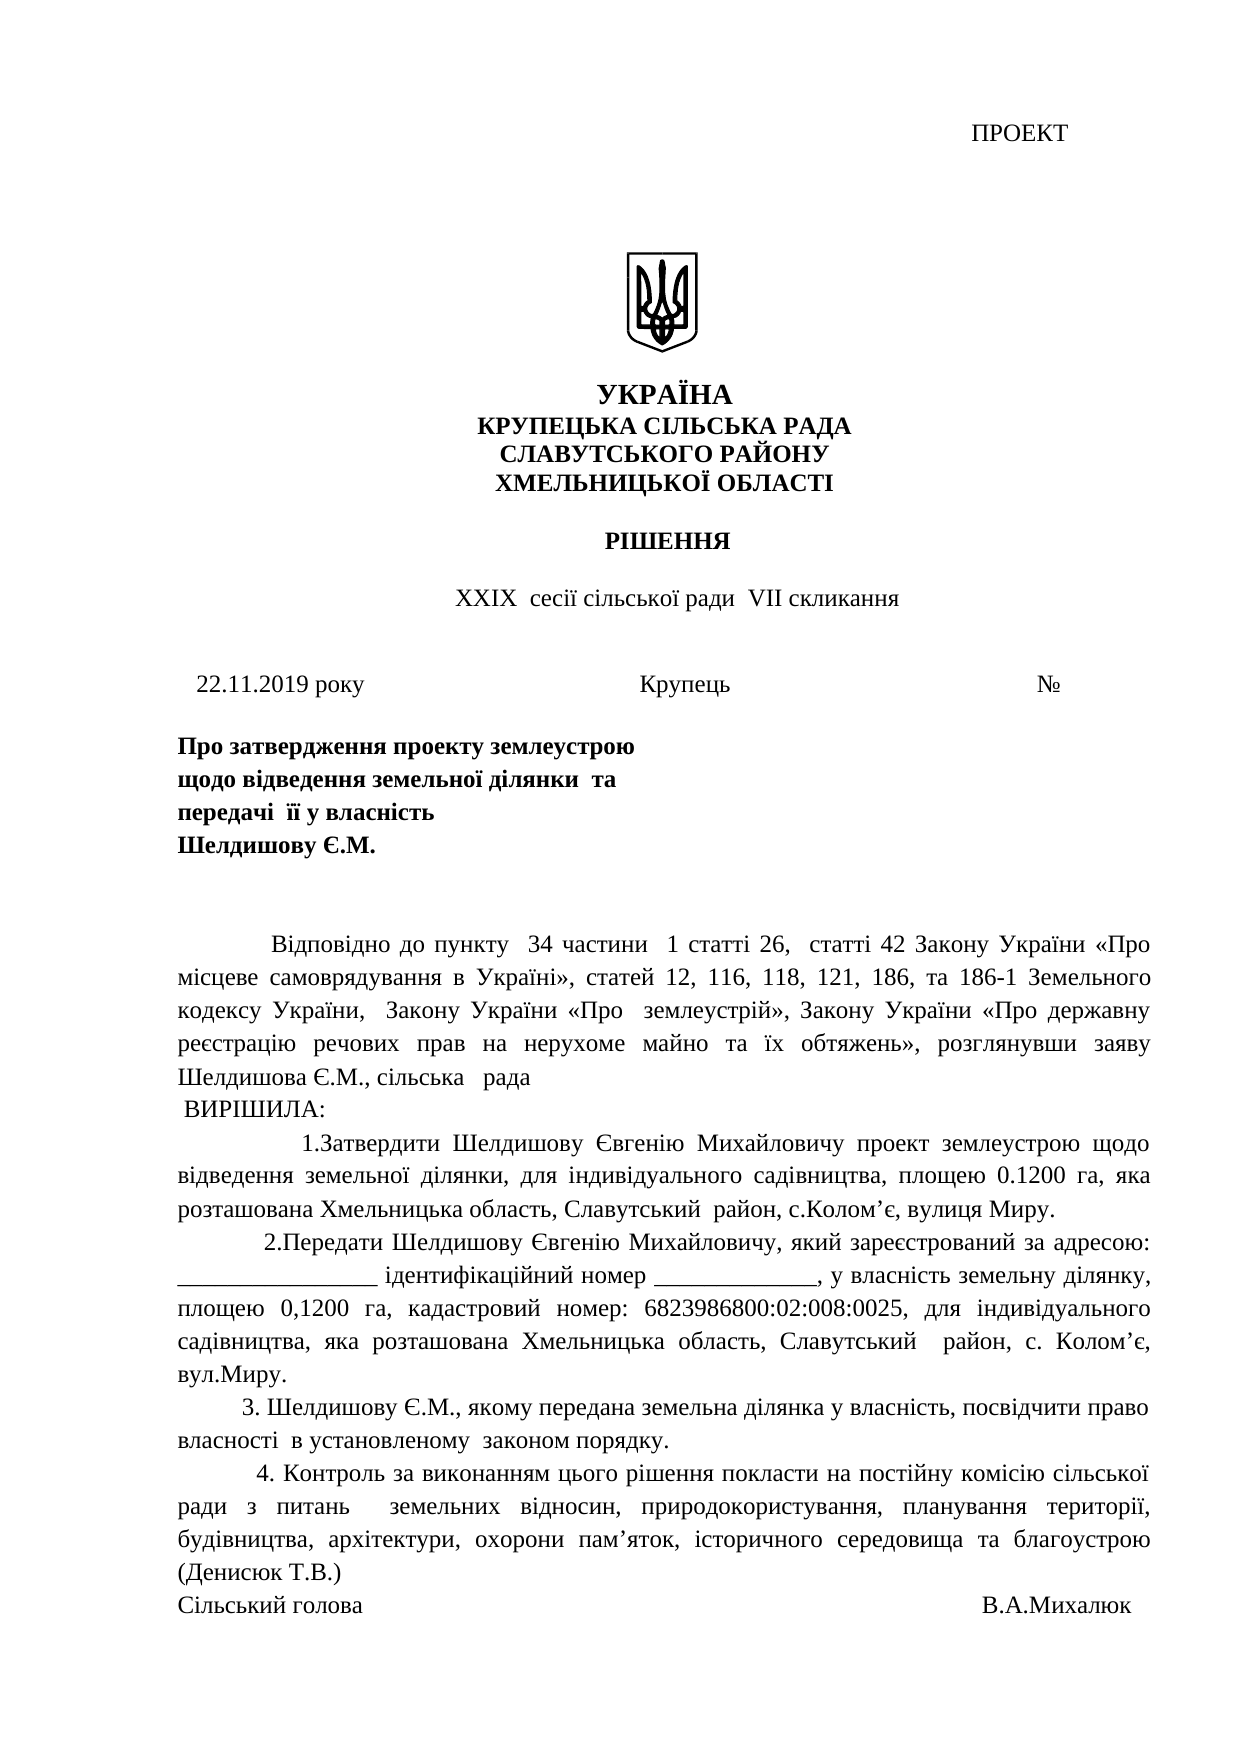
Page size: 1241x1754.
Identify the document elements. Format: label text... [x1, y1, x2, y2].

text Шелдишову Є.М. [177, 830, 1152, 859]
text 1.Затвердити Шелдишову Євгенію Михайловичу проект землеустрою щодо відведення земельної ділянки, для індивідуального садівництва, площею , яка розташована Хмельницька область, Славутський район, с.Колом’є, вулиця Миру. [177, 1128, 1152, 1222]
text 4. Контроль за виконанням цього рішення покласти на постійну комісію сільської ради з питань земельних відносин, природокористування, планування території, будівництва, архітектури, охорони пам’яток, історичного середовища та благоустрою (Денисюк Т.В.) [177, 1458, 1152, 1586]
text СЛАВУТСЬКОГО РАЙОНУ [177, 439, 1152, 468]
text КРУПЕЦЬКА СІЛЬСЬКА РАДА [177, 411, 1152, 439]
text ВИРІШИЛА: [177, 1094, 1152, 1123]
text 2.Передати Шелдишову Євгенію Михайловичу, який зареєстрований за адресою: ________________ ідентифікаційний номер _____________, у власність земельну ділянку, площею , кадастровий номер: 6823986800:02:008:0025, для індивідуального садівництва, яка розташована Хмельницька область, Славутський район, с. Колом’є, вул.Миру. [177, 1227, 1152, 1387]
text ХМЕЛЬНИЦЬКОЇ ОБЛАСТІ [177, 468, 1152, 497]
text Сільський голова В.А.Михалюк [177, 1590, 1152, 1619]
text 3. Шелдишову Є.М., якому передана земельна ділянка у власність, посвідчити право власності в установленому законом порядку. [177, 1392, 1152, 1453]
text передачі її у власність [177, 797, 1152, 826]
text 22.11.2019 року Крупець № [177, 669, 1152, 698]
text УКРАЇНА [177, 377, 1152, 411]
text щодо відведення земельної ділянки та [177, 764, 1152, 793]
text ХХІХ сесії сільської ради VІІ скликання [177, 583, 1152, 612]
text Відповідно до пункту 34 частини 1 статті 26, статті 42 Закону України «Про місцеве самоврядування в Україні», статей 12, 116, 118, 121, 186, та 186-1 Земельного кодексу України, Закону України «Про землеустрій», Закону України «Про державну реєстрацію речових прав на нерухоме майно та їх обтяжень», розглянувши заяву Шелдишова Є.М., сільська рада [177, 929, 1152, 1090]
text РІШЕННЯ [177, 526, 1152, 554]
text ПРОЕКТ [177, 118, 1152, 147]
text Про затвердження проекту землеустрою [177, 731, 1152, 760]
